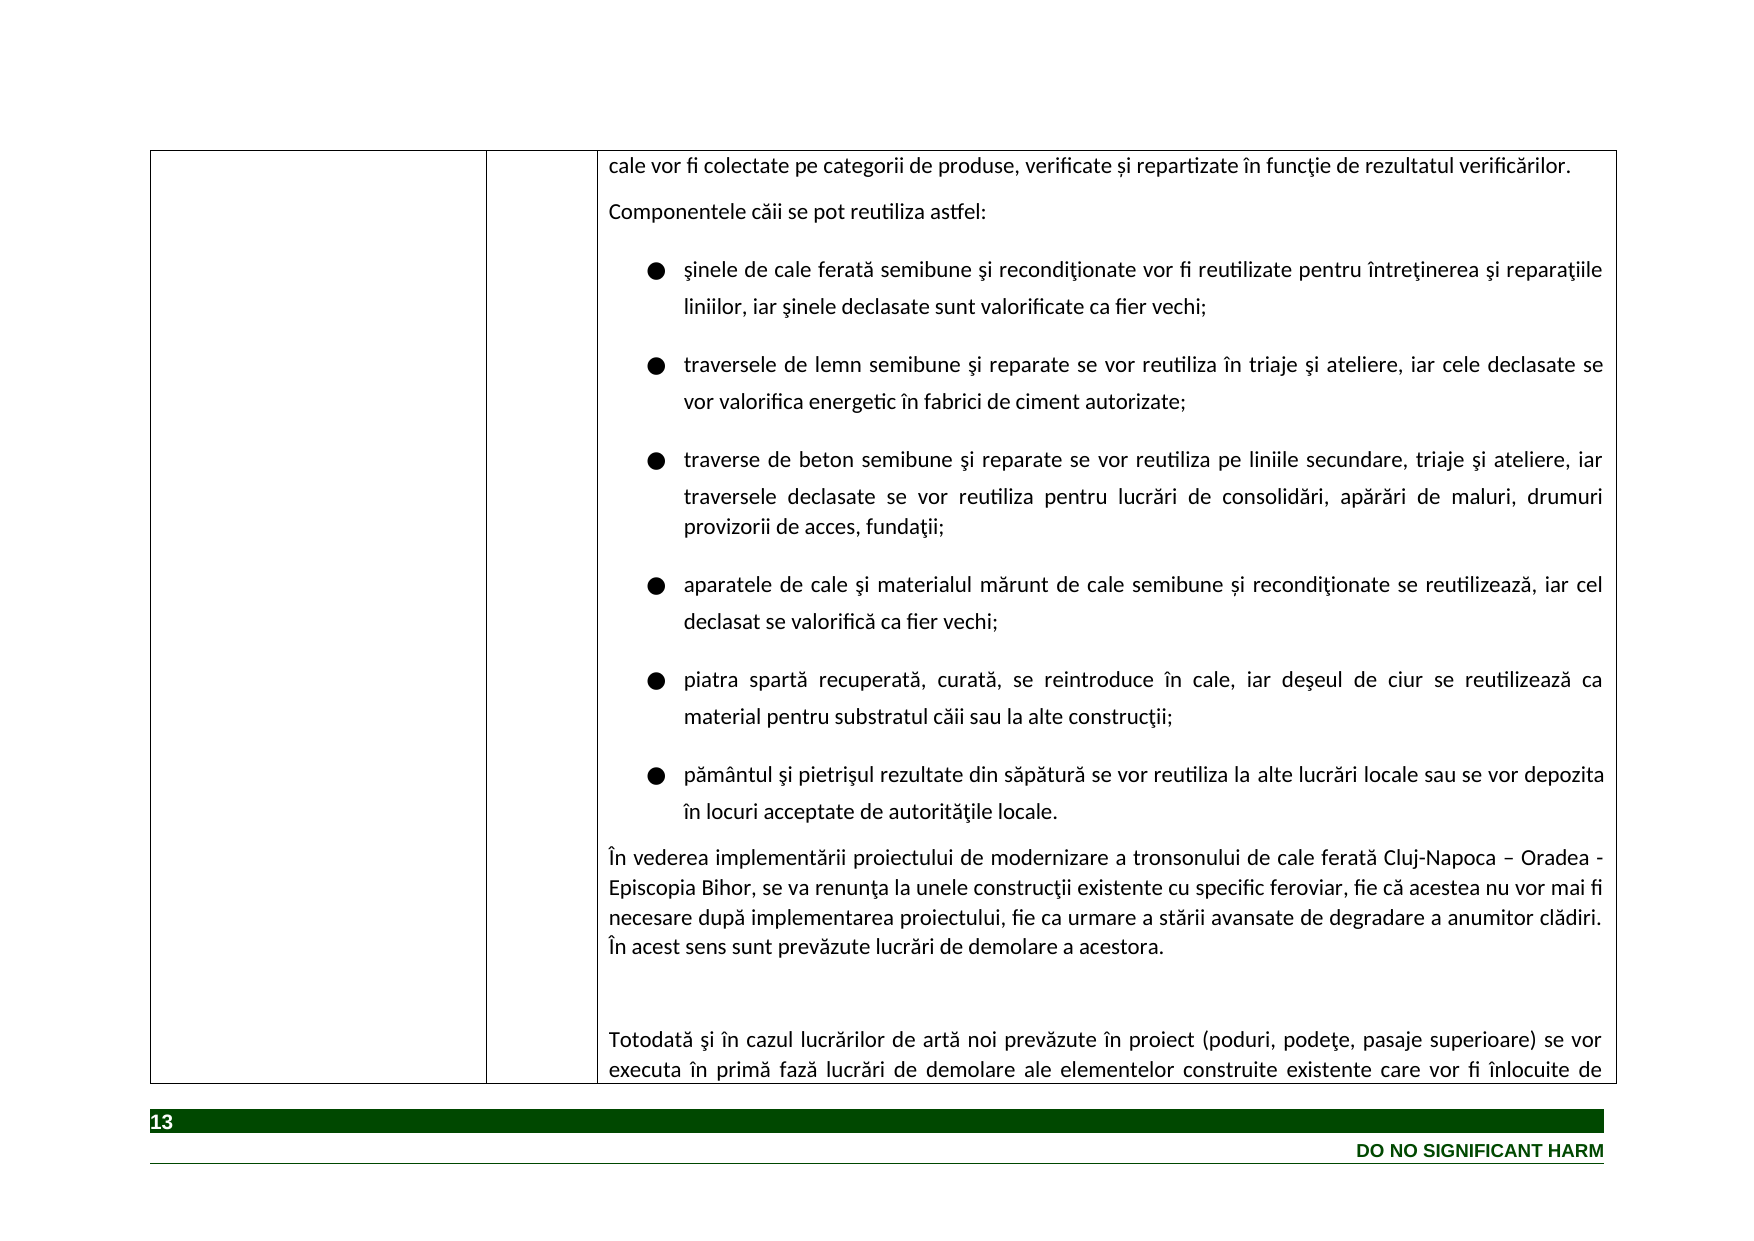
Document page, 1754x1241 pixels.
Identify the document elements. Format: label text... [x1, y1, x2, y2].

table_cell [151, 151, 486, 1083]
table_cell X [487, 151, 597, 1083]
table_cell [598, 151, 1616, 1083]
